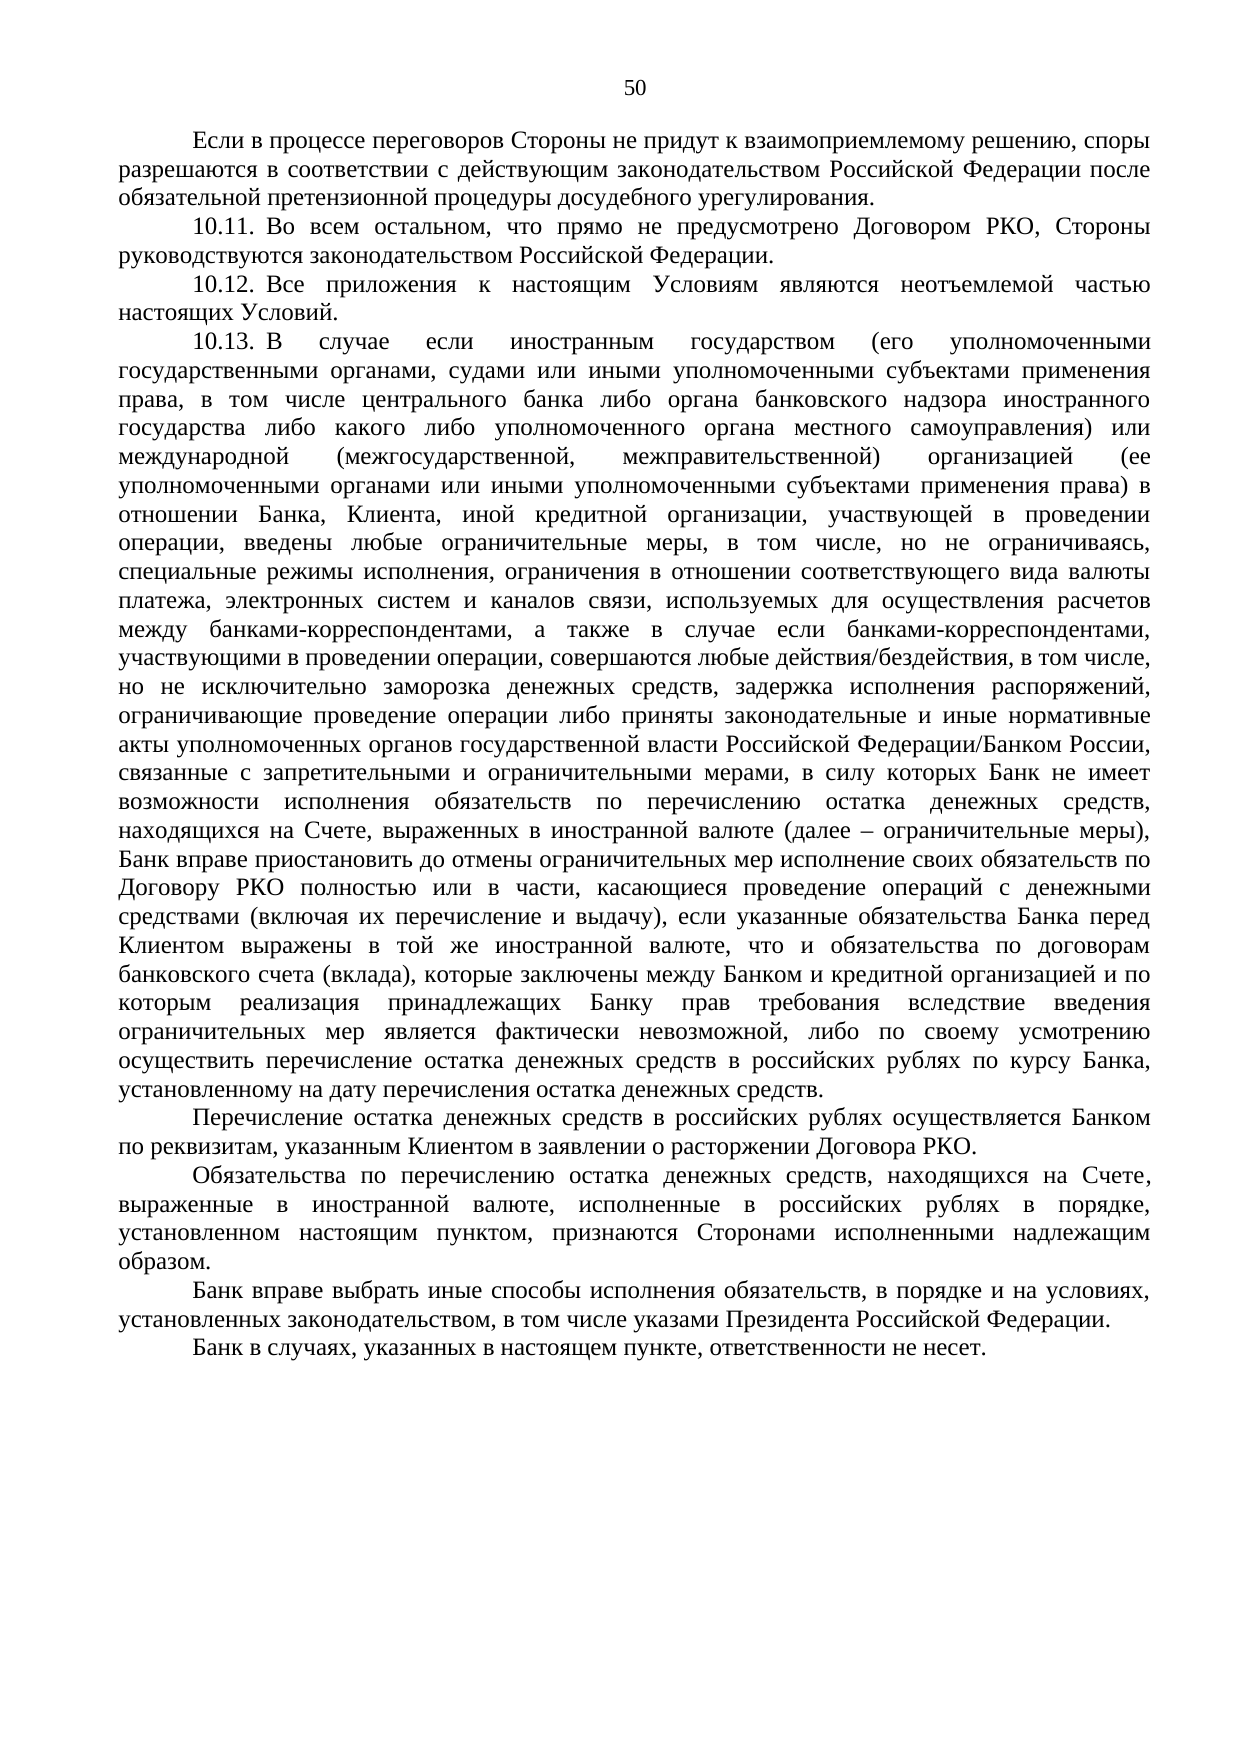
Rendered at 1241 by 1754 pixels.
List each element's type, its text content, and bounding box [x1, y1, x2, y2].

text Обязательства по перечислению остатка денежных средств, находящихся на Счете, выраженные в иностранной валюте, исполненные в российских рублях в порядке, установленном настоящим пунктом, признаются Сторонами исполненными надлежащим образом. [118, 1160, 1152, 1275]
text Перечисление остатка денежных средств в российских рублях осуществляется Банком по реквизитам, указанным Клиентом в заявлении о расторжении Договора РКО. [118, 1102, 1152, 1160]
text 10.12. Все приложения к настоящим Условиям являются неотъемлемой частью настоящих Условий. [118, 269, 1152, 326]
text 10.13. В случае если иностранным государством (его уполномоченными государственными органами, судами или иными уполномоченными субъектами применения права, в том числе центрального банка либо органа банковского надзора иностранного государства либо какого либо уполномоченного органа местного самоуправления) или международной (межгосударственной, межправительственной) организацией (ее уполномоченными органами или иными уполномоченными субъектами применения права) в отношении Банка, Клиента, иной кредитной организации, участвующей в проведении операции, введены любые ограничительные меры, в том числе, но не ограничиваясь, специальные режимы исполнения, ограничения в отношении соответствующего вида валюты платежа, электронных систем и каналов связи, используемых для осуществления расчетов между банками-корреспондентами, а также в случае если банками-корреспондентами, участвующими в проведении операции, совершаются любые действия/бездействия, в том числе, но не исключительно заморозка денежных средств, задержка исполнения распоряжений, ограничивающие проведение операции либо приняты законодательные и иные нормативные акты уполномоченных органов государственной власти Российской Федерации/Банком России, связанные с запретительными и ограничительными мерами, в силу которых Банк не имеет возможности исполнения обязательств по перечислению остатка денежных средств, находящихся на Счете, выраженных в иностранной валюте (далее – ограничительные меры), Банк вправе приостановить до отмены ограничительных мер исполнение своих обязательств по Договору РКО полностью или в части, касающиеся проведение операций с денежными средствами (включая их перечисление и выдачу), если указанные обязательства Банка перед Клиентом выражены в той же иностранной валюте, что и обязательства по договорам банковского счета (вклада), которые заключены между Банком и кредитной организацией и по которым реализация принадлежащих Банку прав требования вследствие введения ограничительных мер является фактически невозможной, либо по своему усмотрению осуществить перечисление остатка денежных средств в российских рублях по курсу Банка, установленному на дату перечисления остатка денежных средств. [118, 326, 1152, 1102]
text Банк вправе выбрать иные способы исполнения обязательств, в порядке и на условиях, установленных законодательством, в том числе указами Президента Российской Федерации. [118, 1275, 1152, 1332]
text Банк в случаях, указанных в настоящем пункте, ответственности не несет. [118, 1332, 1152, 1361]
text 10.11. Во всем остальном, что прямо не предусмотрено Договором РКО, Стороны руководствуются законодательством Российской Федерации. [118, 211, 1152, 269]
text Если в процессе переговоров Стороны не придут к взаимоприемлемому решению, споры разрешаются в соответствии с действующим законодательством Российской Федерации после обязательной претензионной процедуры досудебного урегулирования. [118, 125, 1152, 211]
